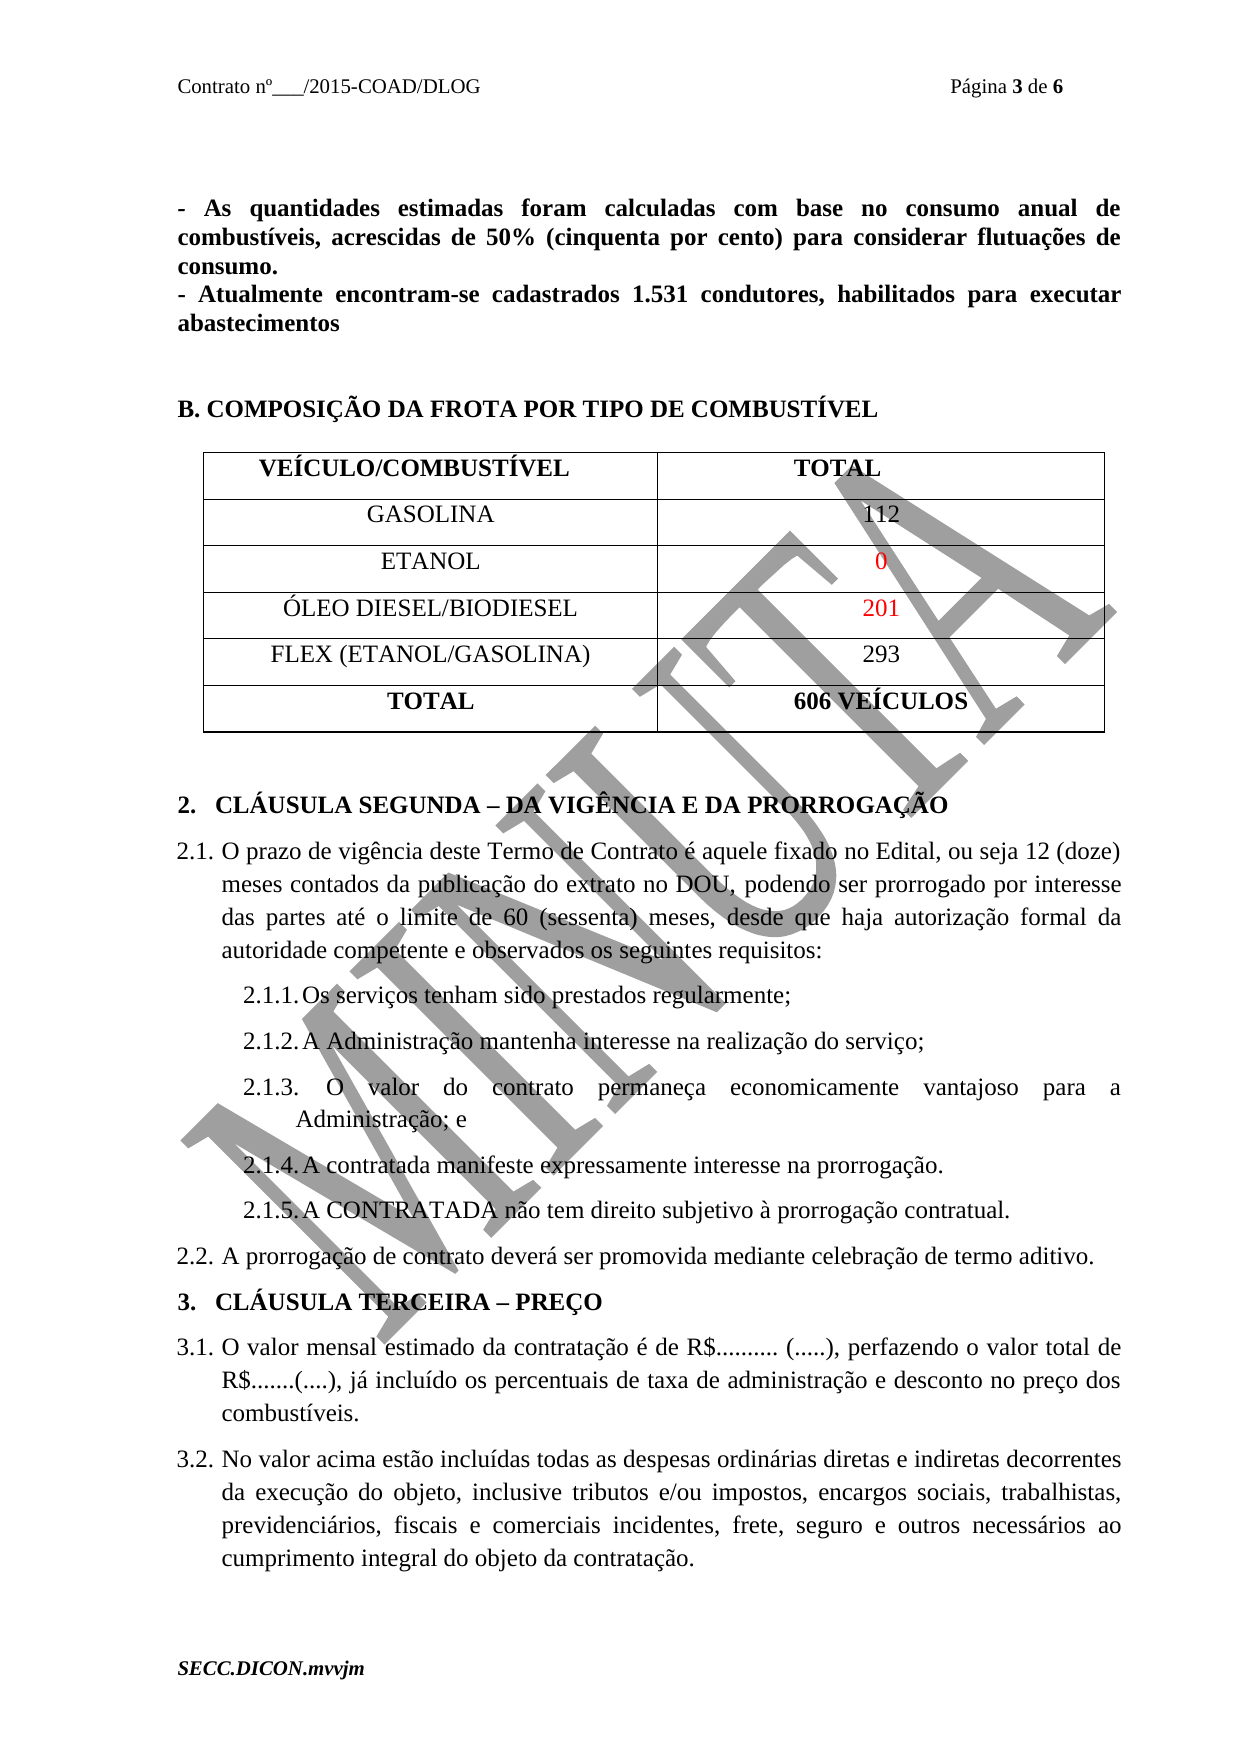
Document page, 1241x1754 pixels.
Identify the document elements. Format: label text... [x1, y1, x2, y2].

text - As quantidades estimadas foram calculadas com base no consumo anual de combustíveis, acrescidas de 50% (cinquenta por cento) para considerar flutuações de consumo. [177, 193, 1122, 279]
list A Administração mantenha interesse na realização do serviço; [243, 1026, 1122, 1055]
list CLÁUSULA SEGUNDA – DA VIGÊNCIA E DA PRORROGAÇÃO [177, 790, 1122, 819]
list O valor mensal estimado da contratação é de R$.......... (.....), perfazendo o valor total de R$.......(....), já incluído os percentuais de taxa de administração e desconto no preço dos combustíveis. [176, 1332, 1122, 1427]
list O valor do contrato permaneça economicamente vantajoso para a Administração; e [243, 1072, 1122, 1133]
text - Atualmente encontram-se cadastrados 1.531 condutores, habilitados para executar abastecimentos [177, 279, 1122, 337]
list CLÁUSULA TERCEIRA – PREÇO [177, 1287, 1122, 1315]
list No valor acima estão incluídas todas as despesas ordinárias diretas e indiretas decorrentes da execução do objeto, inclusive tributos e/ou impostos, encargos sociais, trabalhistas, previdenciários, fiscais e comerciais incidentes, frete, seguro e outros necessários ao cumprimento integral do objeto da contratação. [176, 1444, 1122, 1572]
table_cell 293 [658, 639, 1104, 685]
table_cell 0 [658, 546, 1104, 592]
table_cell TOTAL [204, 686, 657, 731]
table_cell ETANOL [204, 546, 657, 592]
list A CONTRATADA não tem direito subjetivo à prorrogação contratual. [243, 1196, 1122, 1224]
table_cell 112 [658, 500, 1104, 545]
table_cell 606 VEÍCULOS [658, 686, 1104, 731]
table_cell GASOLINA [204, 500, 657, 545]
text B. COMPOSIÇÃO DA FROTA POR TIPO DE COMBUSTÍVEL [177, 394, 1122, 423]
list Os serviços tenham sido prestados regularmente; [243, 981, 1122, 1009]
list O prazo de vigência deste Termo de Contrato é aquele fixado no Edital, ou seja 12 (doze) meses contados da publicação do extrato no DOU, podendo ser prorrogado por interesse das partes até o limite de 60 (sessenta) meses, desde que haja autorização formal da autoridade competente e observados os seguintes requisitos: [176, 836, 1122, 964]
table_header TOTAL [658, 453, 1104, 498]
list A prorrogação de contrato deverá ser promovida mediante celebração de termo aditivo. [176, 1241, 1122, 1270]
list A contratada manifeste expressamente interesse na prorrogação. [243, 1150, 1122, 1179]
table_cell 201 [658, 593, 1104, 638]
table_cell ÓLEO DIESEL/BIODIESEL [204, 593, 657, 638]
table_cell FLEX (ETANOL/GASOLINA) [204, 639, 657, 685]
table_header VEÍCULO/COMBUSTÍVEL [204, 453, 657, 498]
